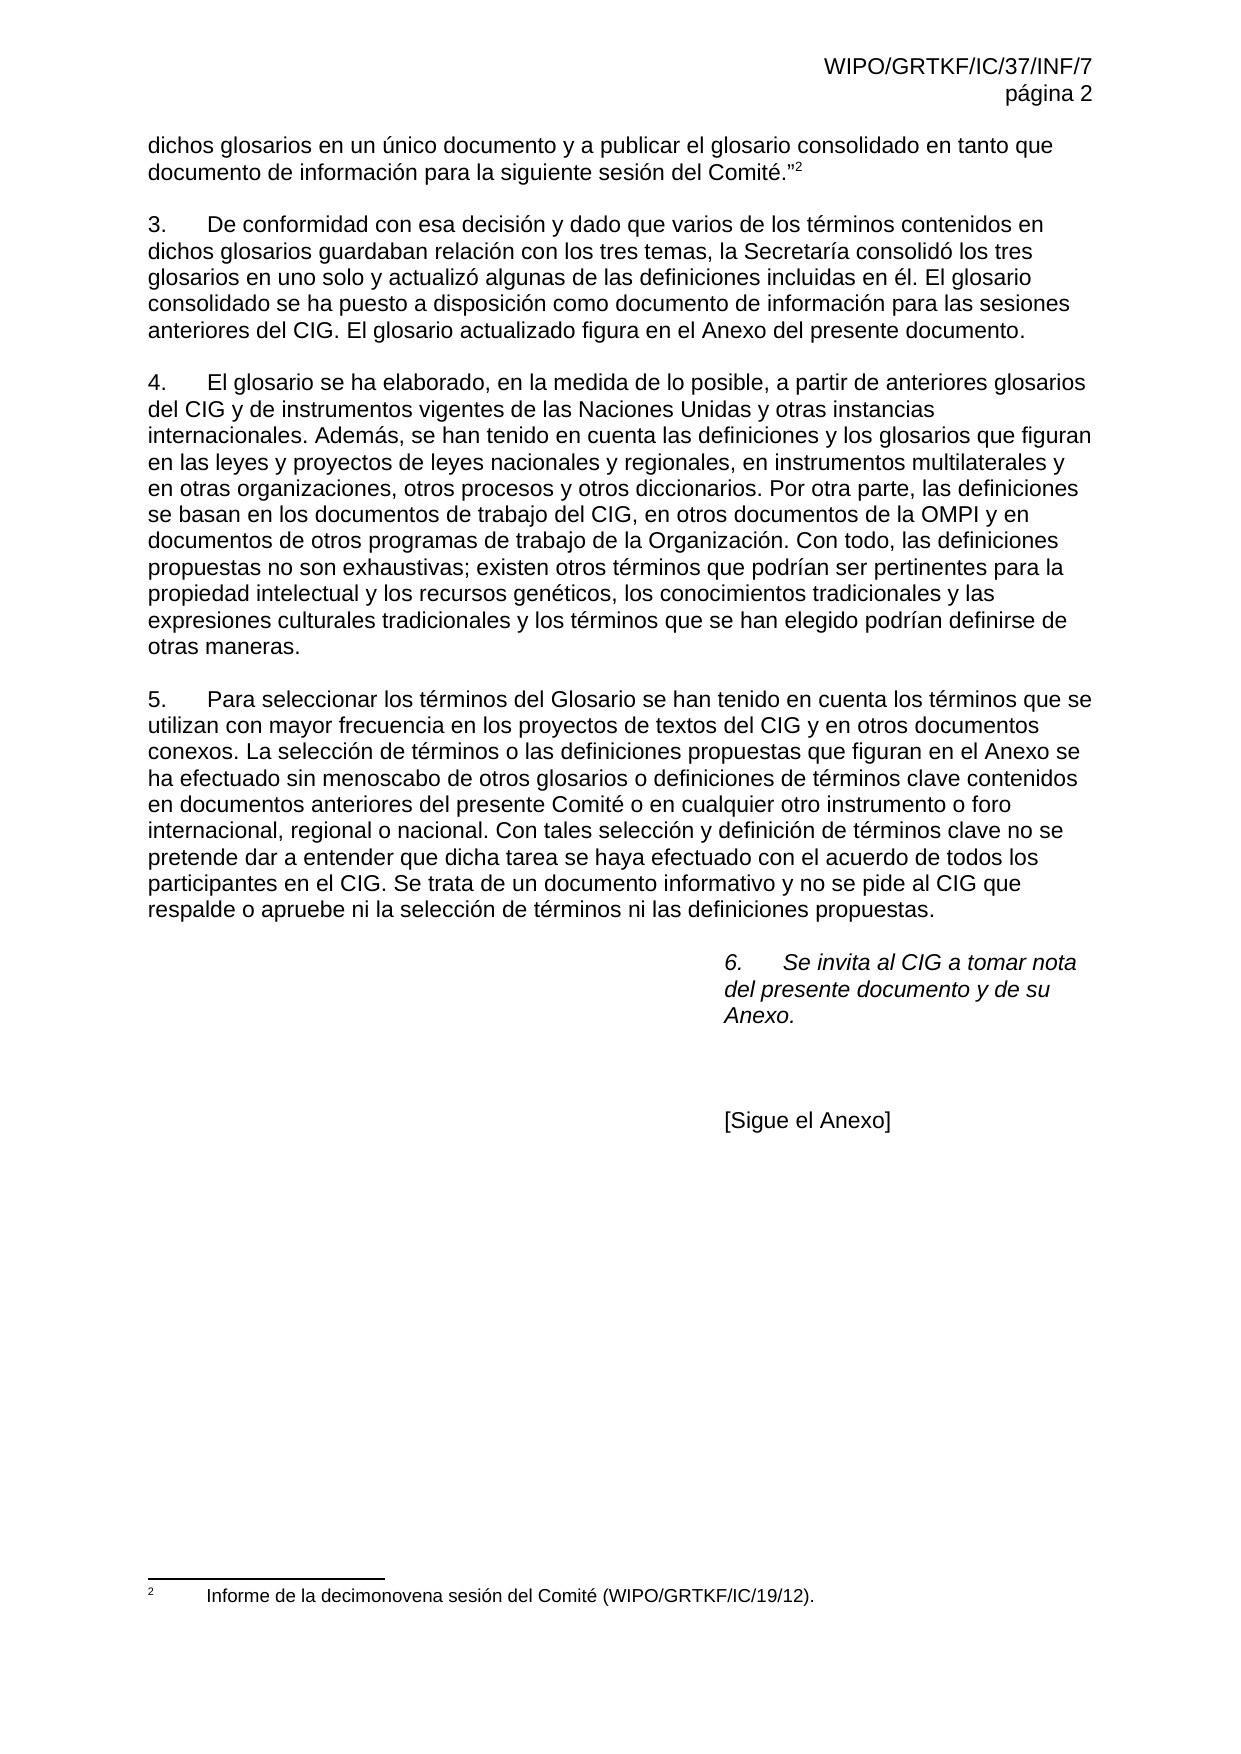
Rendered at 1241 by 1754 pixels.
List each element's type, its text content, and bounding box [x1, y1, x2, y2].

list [148, 132, 1092, 185]
text [Sigue el Anexo] [724, 1107, 1092, 1134]
list De conformidad con esa decisión y dado que varios de los términos contenidos en dichos glosarios guardaban relación con los tres temas, la Secretaría consolidó los tres glosarios en uno solo y actualizó algunas de las definiciones incluidas en él. El glosario consolidado se ha puesto a disposición como documento de información para las sesiones anteriores del CIG. El glosario actualizado figura en el Anexo del presente documento. [148, 211, 1092, 343]
list Para seleccionar los términos del Glosario se han tenido en cuenta los términos que se utilizan con mayor frecuencia en los proyectos de textos del CIG y en otros documentos conexos. La selección de términos o las definiciones propuestas que figuran en el Anexo se ha efectuado sin menoscabo de otros glosarios o definiciones de términos clave contenidos en documentos anteriores del presente Comité o en cualquier otro instrumento o foro internacional, regional o nacional. Con tales selección y definición de términos clave no se pretende dar a entender que dicha tarea se haya efectuado con el acuerdo de todos los participantes en el CIG. Se trata de un documento informativo y no se pide al CIG que respalde o apruebe ni la selección de términos ni las definiciones propuestas. [148, 686, 1092, 923]
text 6. Se invita al CIG a tomar nota del presente documento y de su Anexo. [724, 949, 1092, 1028]
list El glosario se ha elaborado, en la medida de lo posible, a partir de anteriores glosarios del CIG y de instrumentos vigentes de las Naciones Unidas y otras instancias internacionales. Además, se han tenido en cuenta las definiciones y los glosarios que figuran en las leyes y proyectos de leyes nacionales y regionales, en instrumentos multilaterales y en otras organizaciones, otros procesos y otros diccionarios. Por otra parte, las definiciones se basan en los documentos de trabajo del CIG, en otros documentos de la OMPI y en documentos de otros programas de trabajo de la Organización. Con todo, las definiciones propuestas no son exhaustivas; existen otros términos que podrían ser pertinentes para la propiedad intelectual y los recursos genéticos, los conocimientos tradicionales y las expresiones culturales tradicionales y los términos que se han elegido podrían definirse de otras maneras. [148, 369, 1092, 659]
